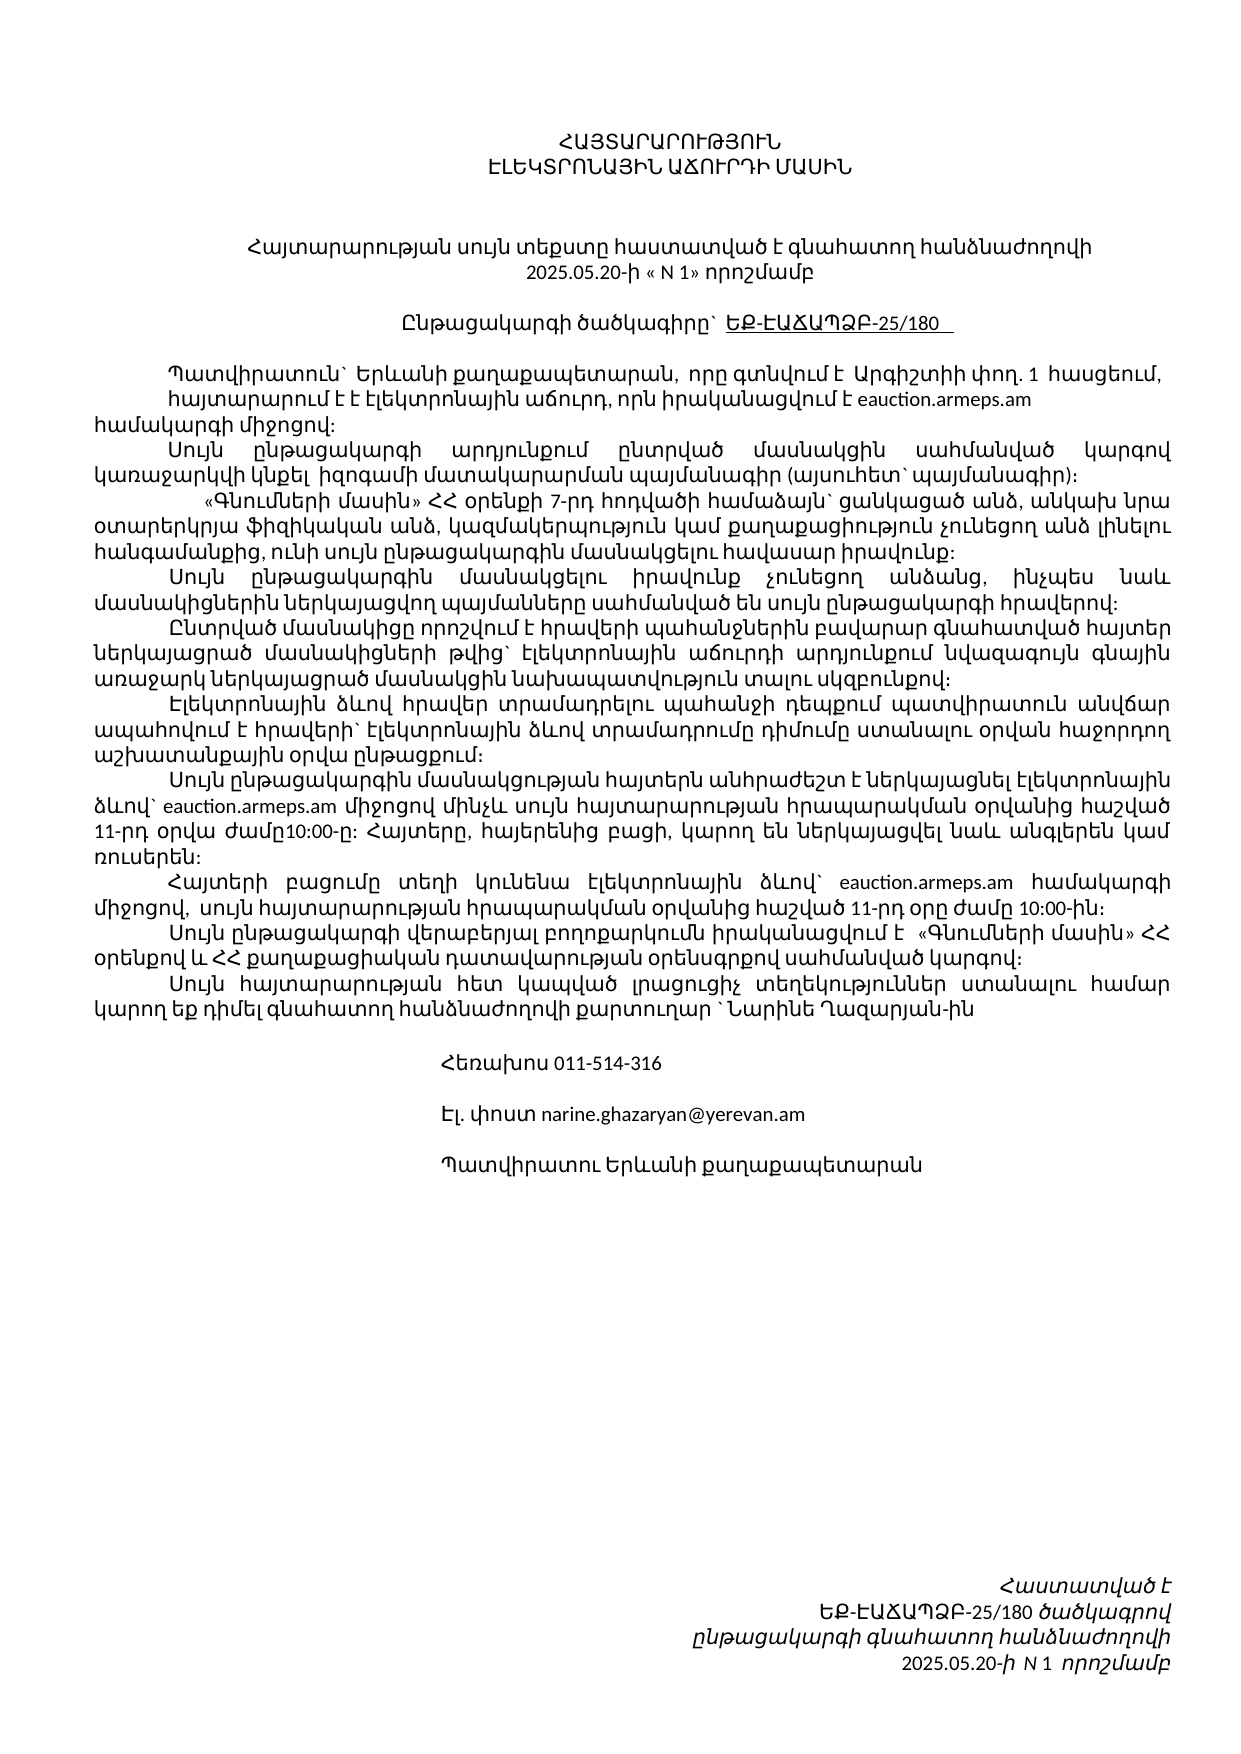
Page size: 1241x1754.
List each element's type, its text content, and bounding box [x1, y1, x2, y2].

text Սույն ընթացակարգին մասնակցության հայտերն անհրաժեշտ է ներկայացնել էլեկտրոնային ձևով` eauction.armeps.am միջոցով մինչև սույն հայտարարության հրապարակման օրվանից հաշված 11-րդ օրվա ժամը10:00-ը: Հայտերը, հայերենից բացի, կարող են ներկայացվել նաև անգլերեն կամ ռուսերեն: [94, 768, 1171, 869]
text Էլ. փոստ narine.ghazaryan@yerevan.am [94, 1101, 1171, 1126]
text «Գնումների մասին» ՀՀ օրենքի 7-րդ հոդվածի համաձայն` ցանկացած անձ, անկախ նրա օտարերկրյա ֆիզիկական անձ, կազմակերպություն կամ քաղաքացիություն չունեցող անձ լինելու հանգամանքից, ունի սույն ընթացակարգին մասնակցելու հավասար իրավունք: [94, 488, 1171, 564]
text Հեռախոս 011-514-316 [94, 1050, 1171, 1076]
text Պատվիրատուն` Երևանի քաղաքապետարան, որը գտնվում է Արգիշտիի փող. 1 հասցեում, [94, 361, 1171, 386]
text Հայտարարության սույն տեքստը հաստատված է գնահատող հանձնաժողովի [94, 234, 1171, 259]
text Սույն ընթացակարգի վերաբերյալ բողոքարկումն իրականացվում է «Գնումների մասին» ՀՀ օրենքով և ՀՀ քաղաքացիական դատավարության օրենսգրքով սահմանված կարգով։ [94, 920, 1171, 971]
text Ընթացակարգի ծածկագիրը` ԵՔ-ԷԱՃԱՊՁԲ-25/180 [94, 310, 1171, 336]
text ընթացակարգի գնահատող հանձնաժողովի [94, 1624, 1171, 1650]
text Ընտրված մասնակիցը որոշվում է հրավերի պահանջներին բավարար գնահատված հայտեր ներկայացրած մասնակիցների թվից` էլեկտրոնային աճուրդի արդյունքում նվազագույն գնային առաջարկ ներկայացրած մասնակցին նախապատվություն տալու սկզբունքով։ [94, 615, 1171, 691]
text Էլեկտրոնային ձևով հրավեր տրամադրելու պահանջի դեպքում պատվիրատուն անվճար ապահովում է հրավերի` էլեկտրոնային ձևով տրամադրումը դիմումը ստանալու օրվան հաջորդող աշխատանքային օրվա ընթացքում։ [94, 691, 1171, 768]
text Հայտերի բացումը տեղի կունենա էլեկտրոնային ձևով` eauction.armeps.am համակարգի միջոցով, սույն հայտարարության հրապարակման օրվանից հաշված 11-րդ օրը ժամը 10:00-ին։ [94, 869, 1171, 920]
text ՀԱՅՏԱՐԱՐՈՒԹՅՈՒՆ [94, 129, 1171, 154]
text 2025.05.20 -ի N 1 որոշմամբ [94, 1650, 1171, 1675]
text հայտարարում է է էլեկտրոնային աճուրդ, որն իրականացվում է eauction.armeps.am համակարգի միջոցով: [94, 386, 1171, 437]
text ԷԼԵԿՏՐՈՆԱՅԻՆ ԱՃՈՒՐԴԻ ՄԱՍԻՆ [94, 154, 1171, 180]
text Պատվիրատու Երևանի քաղաքապետարան [94, 1152, 1171, 1177]
text ԵՔ-ԷԱՃԱՊՁԲ-25/180 ծածկագրով [94, 1599, 1171, 1624]
text Սույն ընթացակարգի արդյունքում ընտրված մասնակցին սահմանված կարգով կառաջարկվի կնքել իզոգամի մատակարարման պայմանագիր (այսուհետ` պայմանագիր)։ [94, 437, 1171, 488]
text Հաստատված է [94, 1573, 1171, 1599]
text Սույն հայտարարության հետ կապված լրացուցիչ տեղեկություններ ստանալու համար կարող եք դիմել գնահատող հանձնաժողովի քարտուղար ` Նարինե Ղազարյան-ին [94, 971, 1171, 1022]
text 2025.05.20 -ի « N 1» որոշմամբ [94, 259, 1171, 285]
text Սույն ընթացակարգին մասնակցելու իրավունք չունեցող անձանց, ինչպես նաև մասնակիցներին ներկայացվող պայմանները սահմանված են սույն ընթացակարգի հրավերով: [94, 564, 1171, 615]
